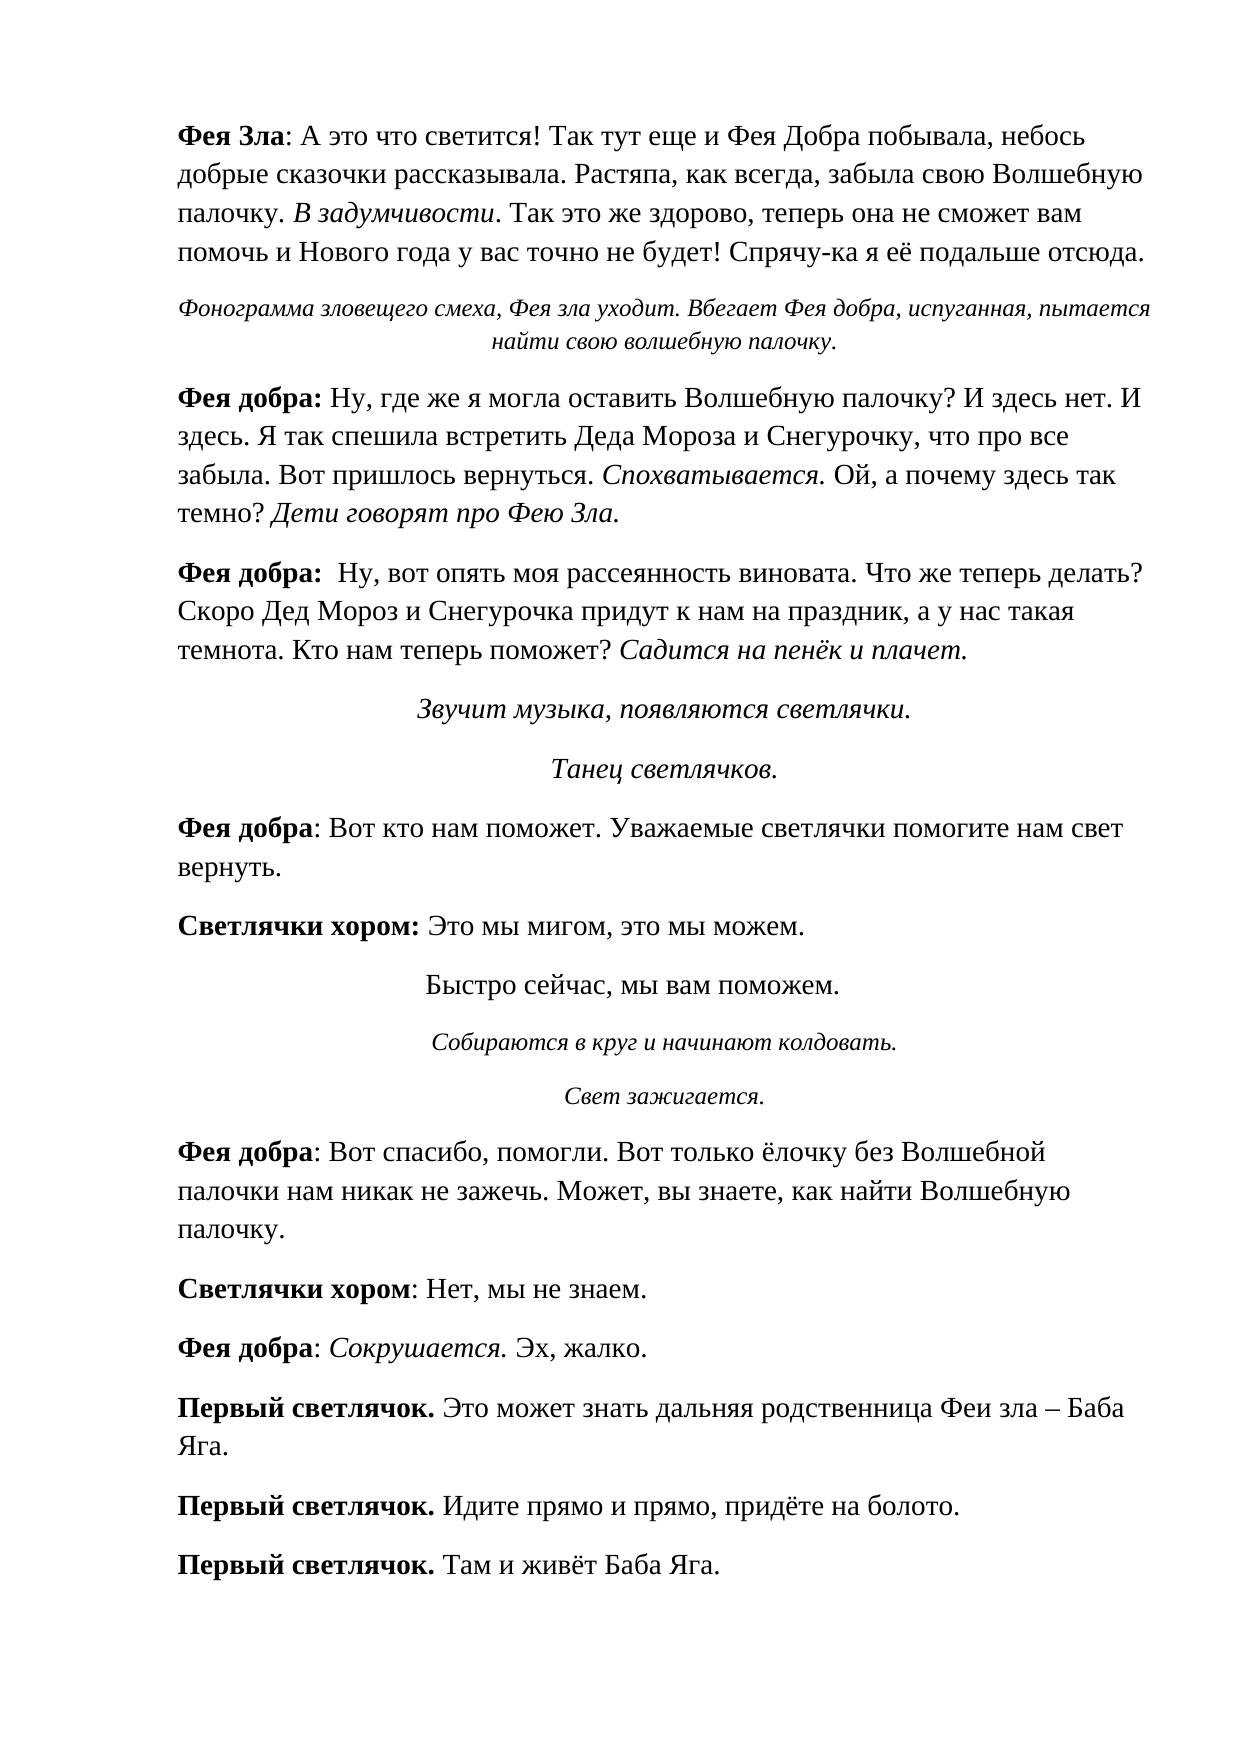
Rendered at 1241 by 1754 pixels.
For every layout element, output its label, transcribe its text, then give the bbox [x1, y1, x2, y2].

text Первый светлячок. Там и живёт Баба Яга. [177, 1547, 1152, 1581]
text Танец светлячков. [177, 751, 1152, 784]
text Собираются в круг и начинают колдовать. [177, 1027, 1152, 1056]
text Фонограмма зловещего смеха, Фея зла уходит. Вбегает Фея добра, испуганная, пытается найти свою волшебную палочку. [177, 293, 1152, 355]
text Первый светлячок. Идите прямо и прямо, придёте на болото. [177, 1488, 1152, 1521]
text Свет зажигается. [177, 1081, 1152, 1109]
text Фея добра: Ну, вот опять моя рассеянность виновата. Что же теперь делать? Скоро Дед Мороз и Снегурочка придут к нам на праздник, а у нас такая темнота. Кто нам теперь поможет? Садится на пенёк и плачет. [177, 555, 1152, 666]
text Фея добра: Сокрушается. Эх, жалко. [177, 1330, 1152, 1364]
text Светлячки хором: Это мы мигом, это мы можем. [177, 908, 1152, 942]
text Фея Зла: А это что светится! Так тут еще и Фея Добра побывала, небось добрые сказочки рассказывала. Растяпа, как всегда, забыла свою Волшебную палочку. В задумчивости. Так это же здорово, теперь она не сможет вам помочь и Нового года у вас точно не будет! Спрячу-ка я её подальше отсюда. [177, 118, 1152, 267]
text Светлячки хором: Нет, мы не знаем. [177, 1271, 1152, 1304]
text Первый светлячок. Это может знать дальняя родственница Феи зла – Баба Яга. [177, 1390, 1152, 1462]
text Фея добра: Вот кто нам поможет. Уважаемые светлячки помогите нам свет вернуть. [177, 810, 1152, 882]
text Фея добра: Вот спасибо, помогли. Вот только ёлочку без Волшебной палочки нам никак не зажечь. Может, вы знаете, как найти Волшебную палочку. [177, 1134, 1152, 1245]
text Фея добра: Ну, где же я могла оставить Волшебную палочку? И здесь нет. И здесь. Я так спешила встретить Деда Мороза и Снегурочку, что про все забыла. Вот пришлось вернуться. Спохватывается. Ой, а почему здесь так темно? Дети говорят про Фею Зла. [177, 380, 1152, 529]
text Звучит музыка, появляются светлячки. [177, 691, 1152, 725]
text Быстро сейчас, мы вам поможем. [177, 967, 1152, 1001]
